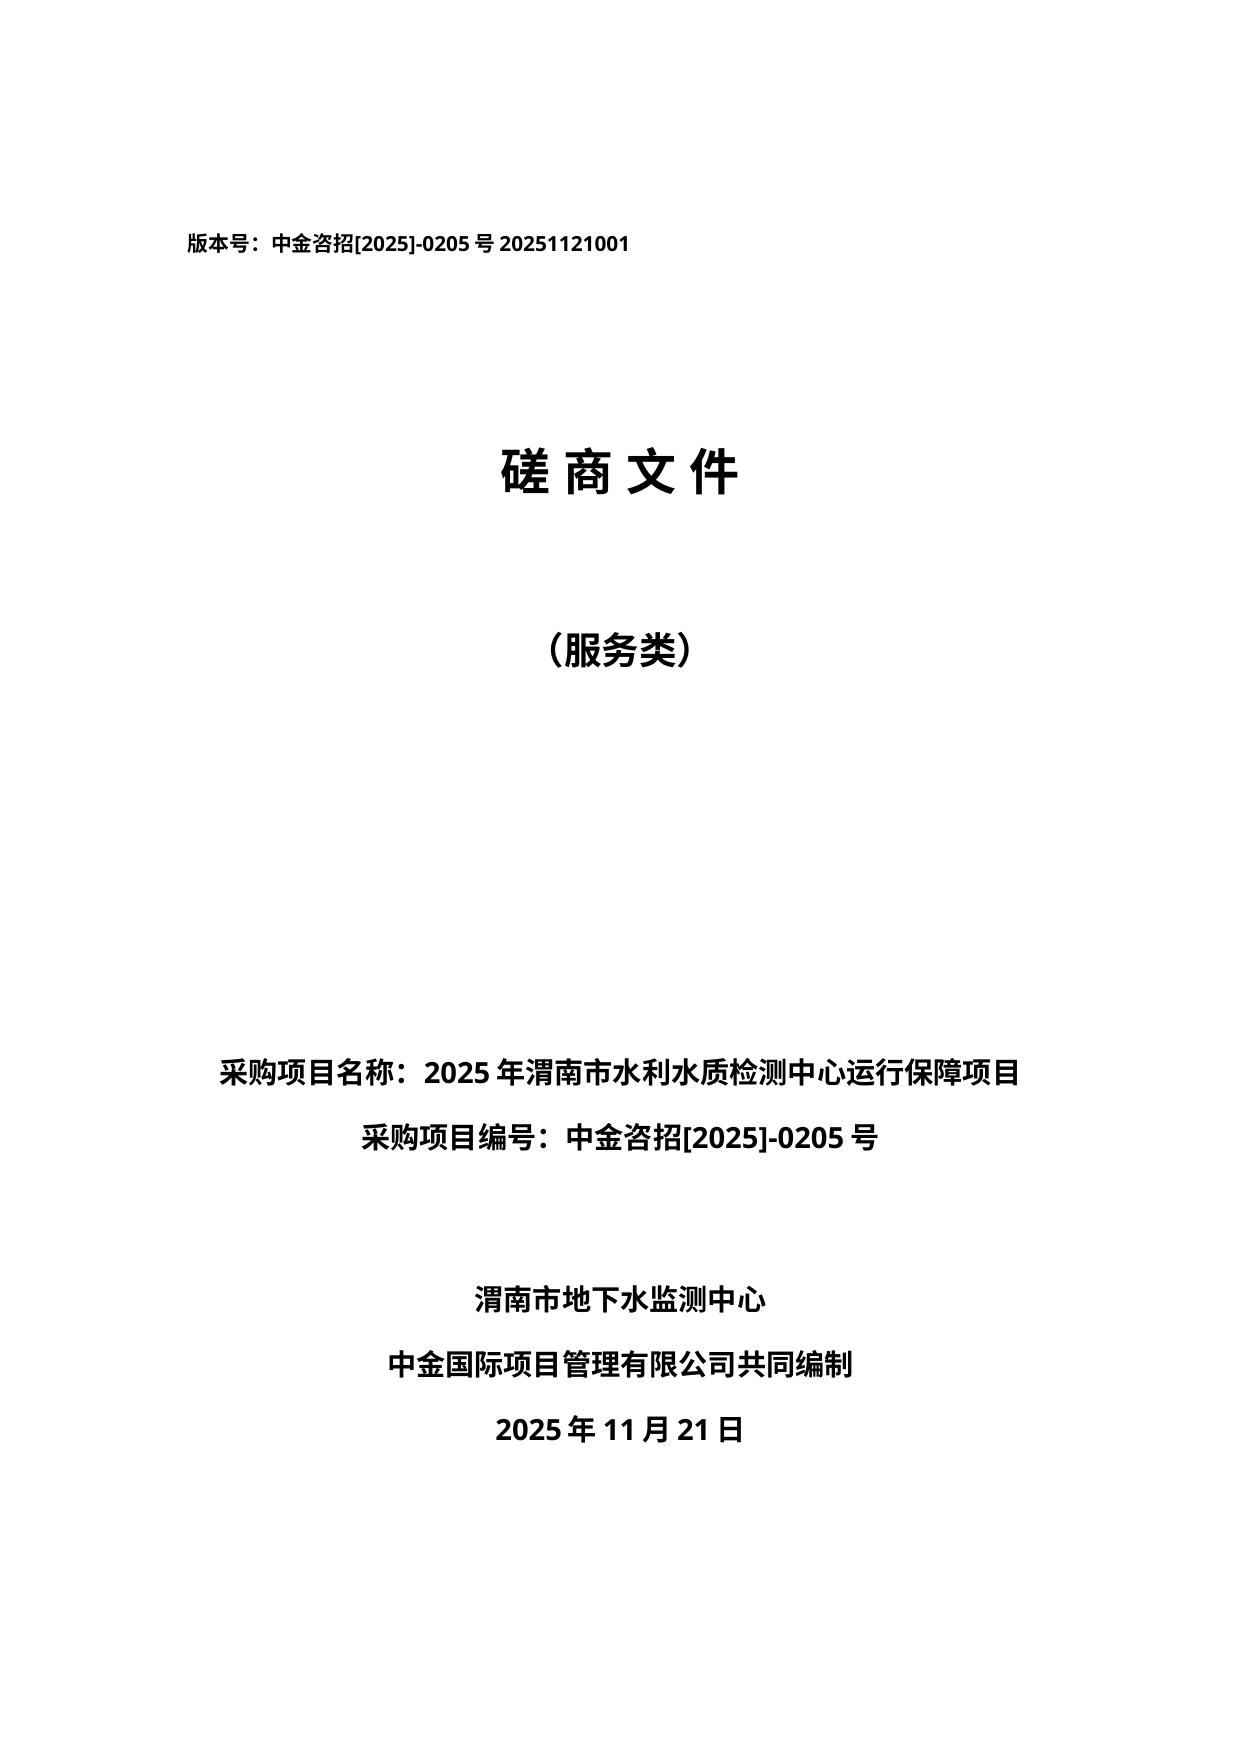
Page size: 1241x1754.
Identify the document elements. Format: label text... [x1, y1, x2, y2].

text 版本号：中金咨招[2025]-0205号20251121001 [187, 227, 1053, 422]
text 渭南市地下水监测中心 [187, 1267, 1053, 1332]
text 磋 商 文 件 [187, 422, 1053, 617]
text （服务类） [187, 617, 1053, 1039]
text 2025年11月21日 [187, 1397, 1053, 1462]
text 中金国际项目管理有限公司共同编制 [187, 1332, 1053, 1397]
text 采购项目名称：2025年渭南市水利水质检测中心运行保障项目 [187, 1039, 1053, 1104]
text 采购项目编号：中金咨招[2025]-0205号 [187, 1104, 1053, 1267]
